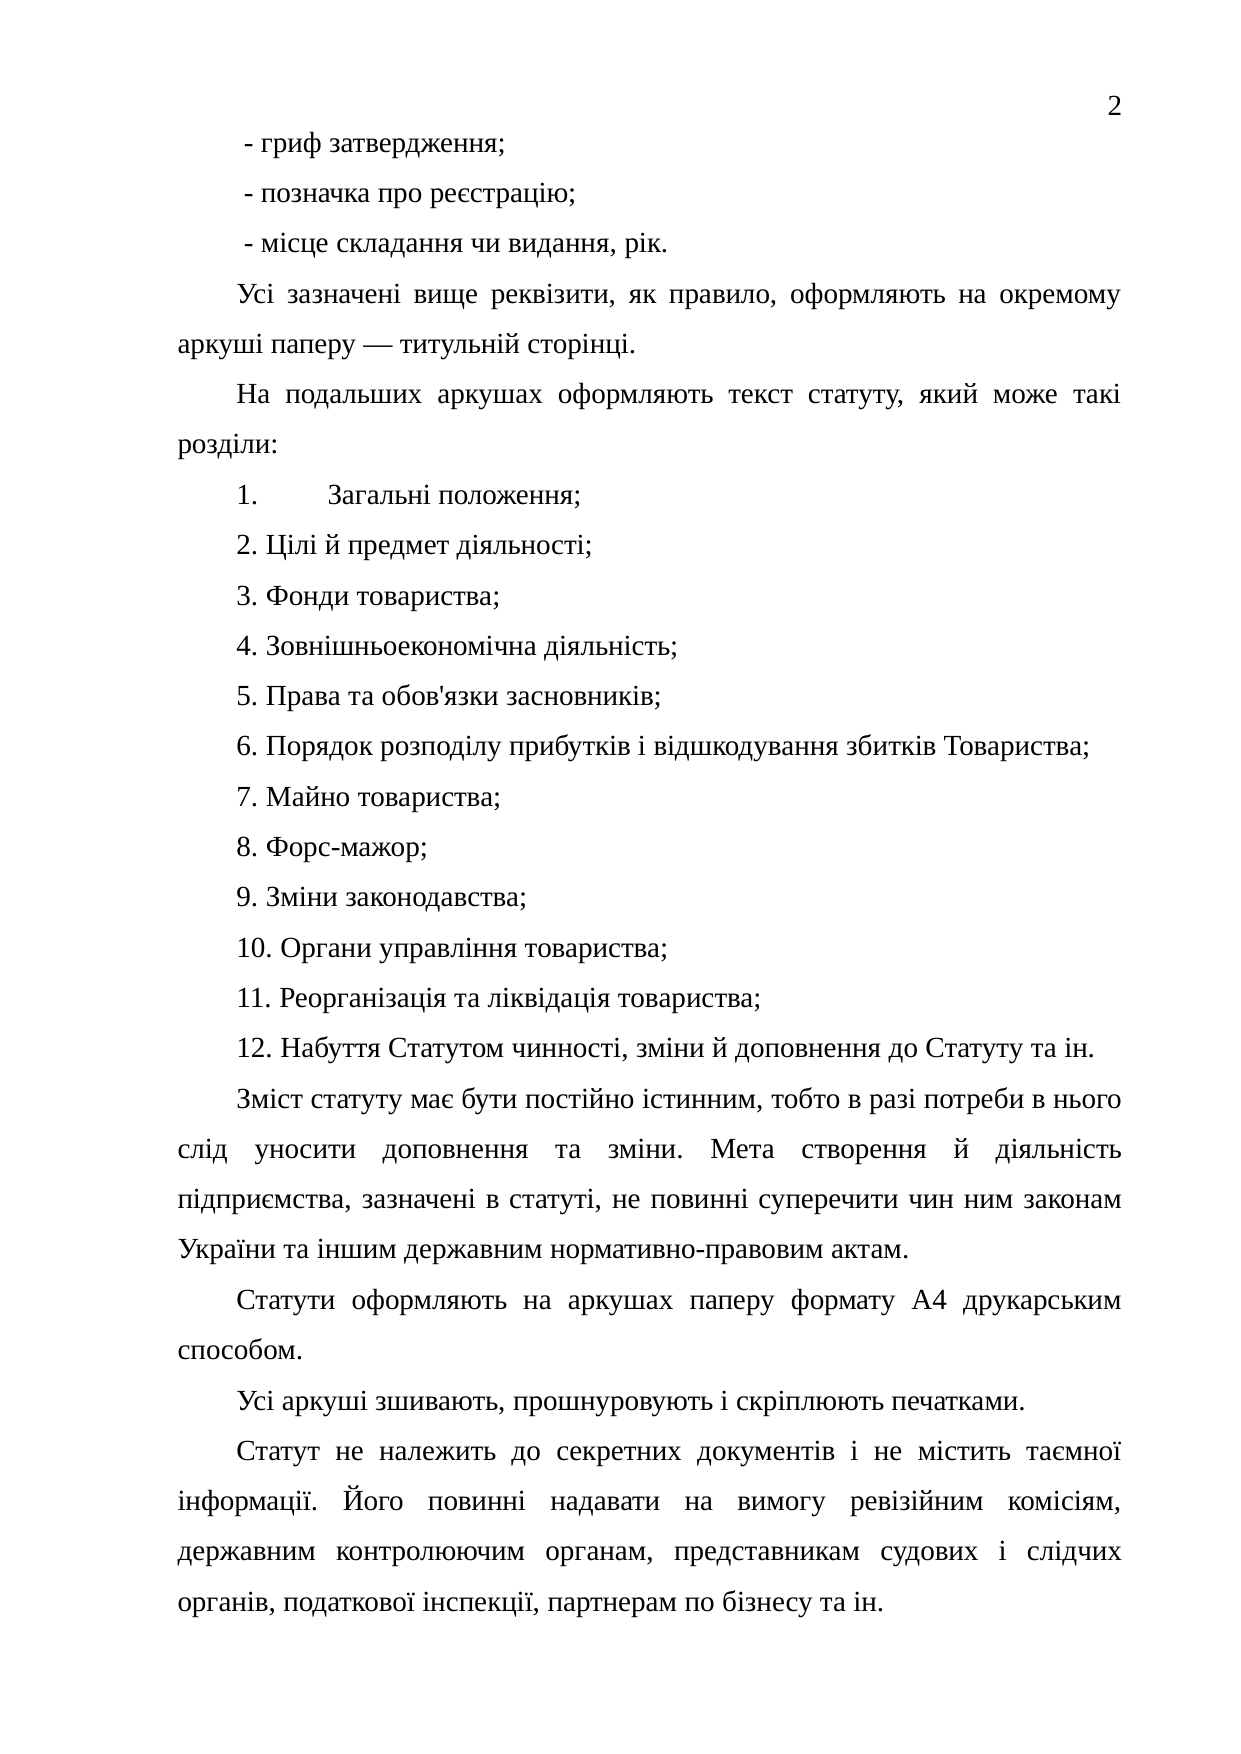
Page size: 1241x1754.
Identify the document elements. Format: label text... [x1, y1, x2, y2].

text - гриф затвердження; [177, 125, 1122, 158]
text На подальших аркушах оформляють текст статуту, який може такі розділи: [177, 377, 1122, 460]
text 10. Органи управління товариства; [177, 930, 1122, 963]
text 4. Зовнішньоекономічна діяльність; [177, 628, 1122, 662]
text Зміст статуту має бути постійно істинним, тобто в разі потреби в нього слід уносити доповнення та зміни. Мета створення й діяльність підприємства, зазначені в статуті, не повинні суперечити чин ним законам України та іншим державним нормативно-правовим актам. [177, 1081, 1122, 1265]
text 9. Зміни законодавства; [177, 880, 1122, 913]
text 1. Загальні положення; [177, 477, 1122, 511]
text - позначка про реєстрацію; [177, 175, 1122, 209]
text 11. Реорганізація та ліквідація товариства; [177, 980, 1122, 1014]
text Статут не належить до секретних документів і не містить таємної інформації. Його повинні надавати на вимогу ревізійним комісіям, державним контролюючим органам, представникам судових і слідчих органів, податкової інспекції, партнерам по бізнесу та ін. [177, 1433, 1122, 1618]
text Усі зазначені вище реквізити, як правило, оформляють на окремому аркуші паперу — титульній сторінці. [177, 276, 1122, 360]
text 12. Набуття Статутом чинності, зміни й доповнення до Статуту та ін. [177, 1031, 1122, 1064]
text Усі аркуші зшивають, прошнуровують і скріплюють печатками. [177, 1383, 1122, 1416]
text 7. Майно товариства; [177, 779, 1122, 813]
text 3. Фонди товариства; [177, 578, 1122, 611]
text - місце складання чи видання, рік. [177, 226, 1122, 259]
text 2. Цілі й предмет діяльності; [177, 527, 1122, 561]
text Статути оформляють на аркушах паперу формату А4 друкарським способом. [177, 1282, 1122, 1366]
text 5. Права та обов'язки засновників; [177, 678, 1122, 712]
text 8. Форс-мажор; [177, 829, 1122, 863]
text 6. Порядок розподілу прибутків і відшкодування збитків Товариства; [177, 729, 1122, 762]
